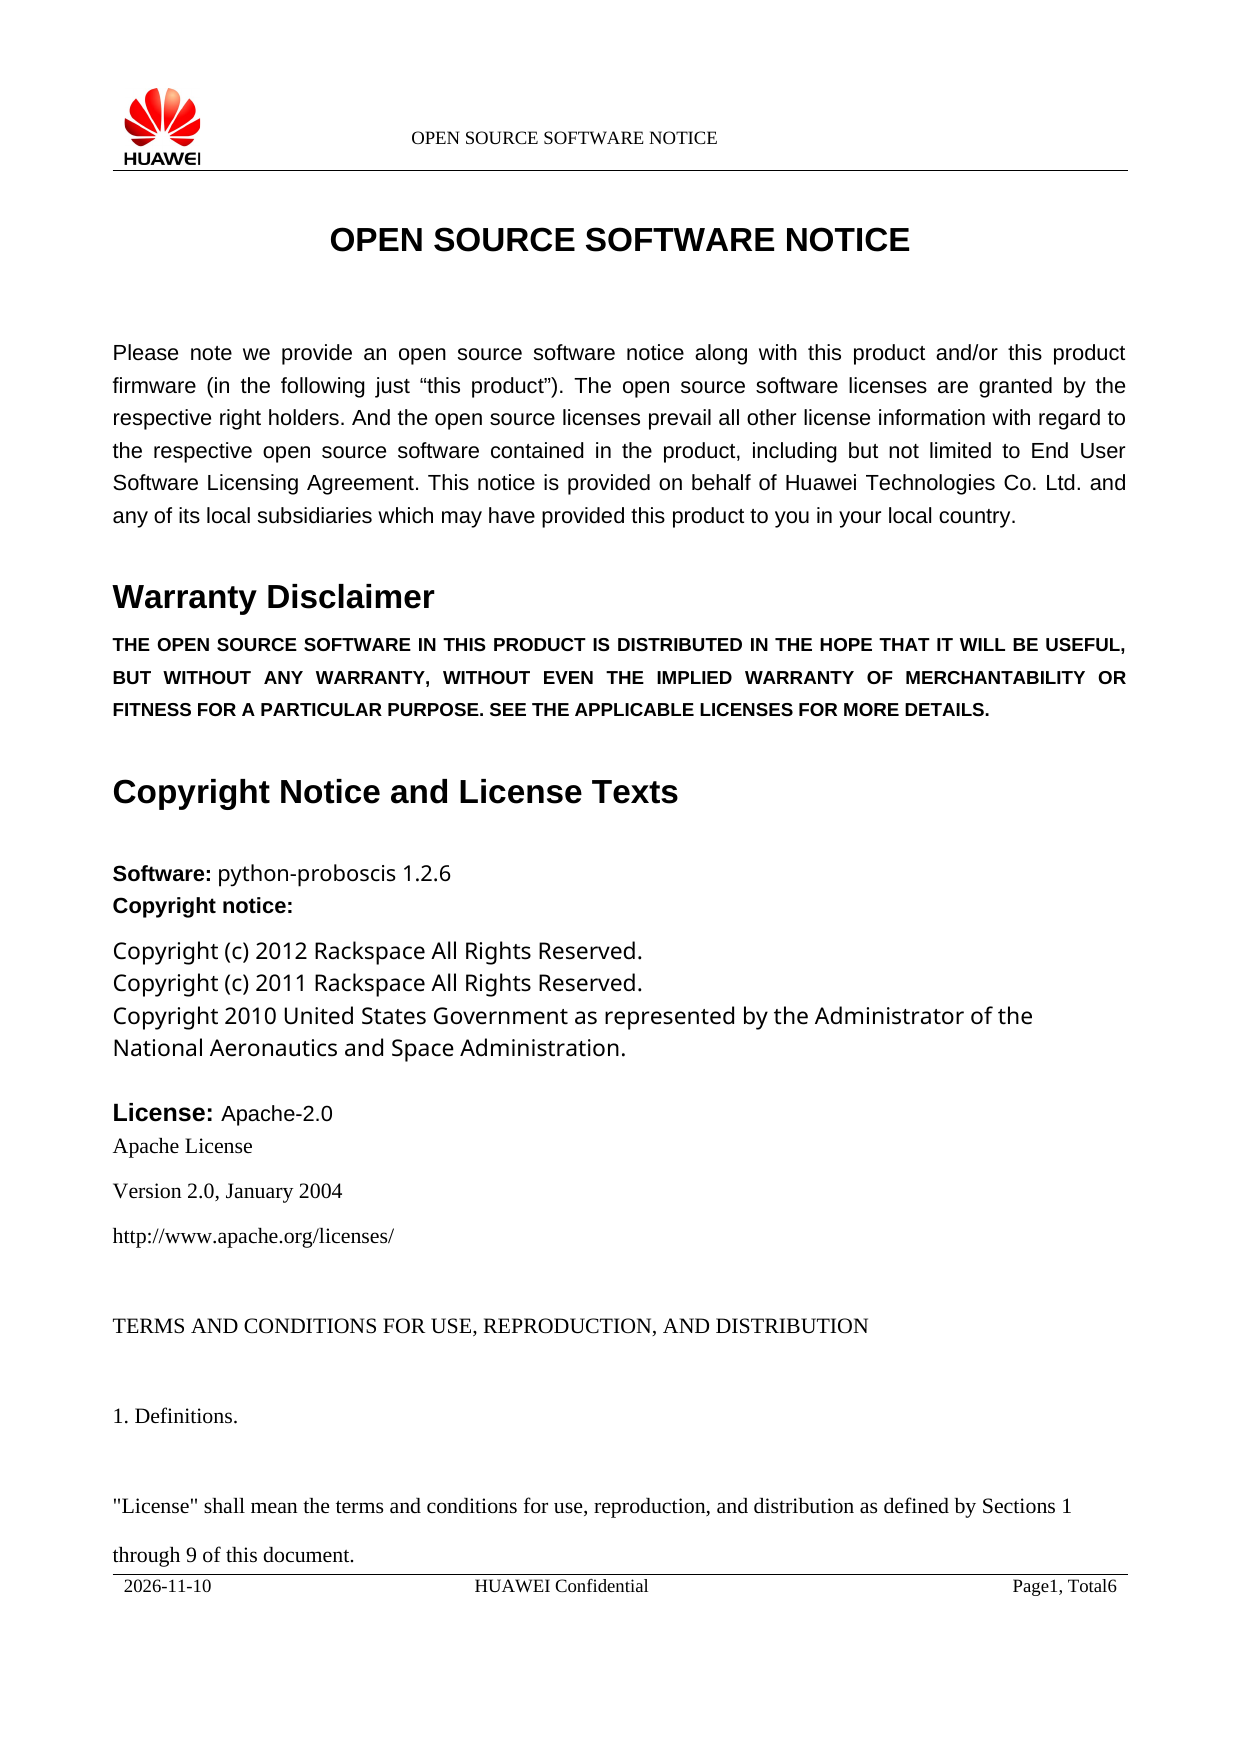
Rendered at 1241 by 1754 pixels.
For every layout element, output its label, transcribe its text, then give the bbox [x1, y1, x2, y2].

text Warranty Disclaimer [112, 564, 1128, 629]
text Apache License [112, 1129, 1128, 1161]
text Copyright (c) 2012 Rackspace All Rights Reserved. [112, 934, 1128, 966]
text Version 2.0, January 2004 [112, 1174, 1128, 1207]
text TERMS AND CONDITIONS FOR USE, REPRODUCTION, AND DISTRIBUTION [112, 1309, 1128, 1342]
text Please note we provide an open source software notice along with this product and/or this product firmware (in the following just “this product”). The open source software licenses are granted by the respective right holders. And the open source licenses prevail all other license information with regard to the respective open source software contained in the product, including but not limited to End User Software Licensing Agreement. This notice is provided on behalf of Huawei Technologies Co. Ltd. and any of its local subsidiaries which may have provided this product to you in your local country. [112, 336, 1128, 531]
text OPEN SOURCE SOFTWARE NOTICE [112, 206, 1128, 271]
text "License" shall mean the terms and conditions for use, reproduction, and distribution as defined by Sections 1 through 9 of this document. [112, 1490, 1128, 1571]
text Copyright Notice and License Texts [112, 759, 1128, 824]
text The open source software in this product is distributed in the hope that it will be useful, but WITHOUT ANY WARRANTY, without even the implied warranty of MERCHANTABILITY or FITNESS FOR A PARTICULAR PURPOSE. See the applicable licenses for more details. [112, 629, 1128, 726]
text License: Apache-2.0 [112, 1096, 1128, 1129]
text Copyright 2010 United States Government as represented by the Administrator of the National Aeronautics and Space Administration. [112, 999, 1128, 1064]
text Copyright (c) 2011 Rackspace All Rights Reserved. [112, 966, 1128, 999]
title Software: python-proboscis 1.2.6 [112, 856, 1128, 889]
picture [124, 88, 201, 165]
text http://www.apache.org/licenses/ [112, 1219, 1128, 1252]
text Copyright notice: [112, 889, 1128, 921]
text 1. Definitions. [112, 1399, 1128, 1432]
